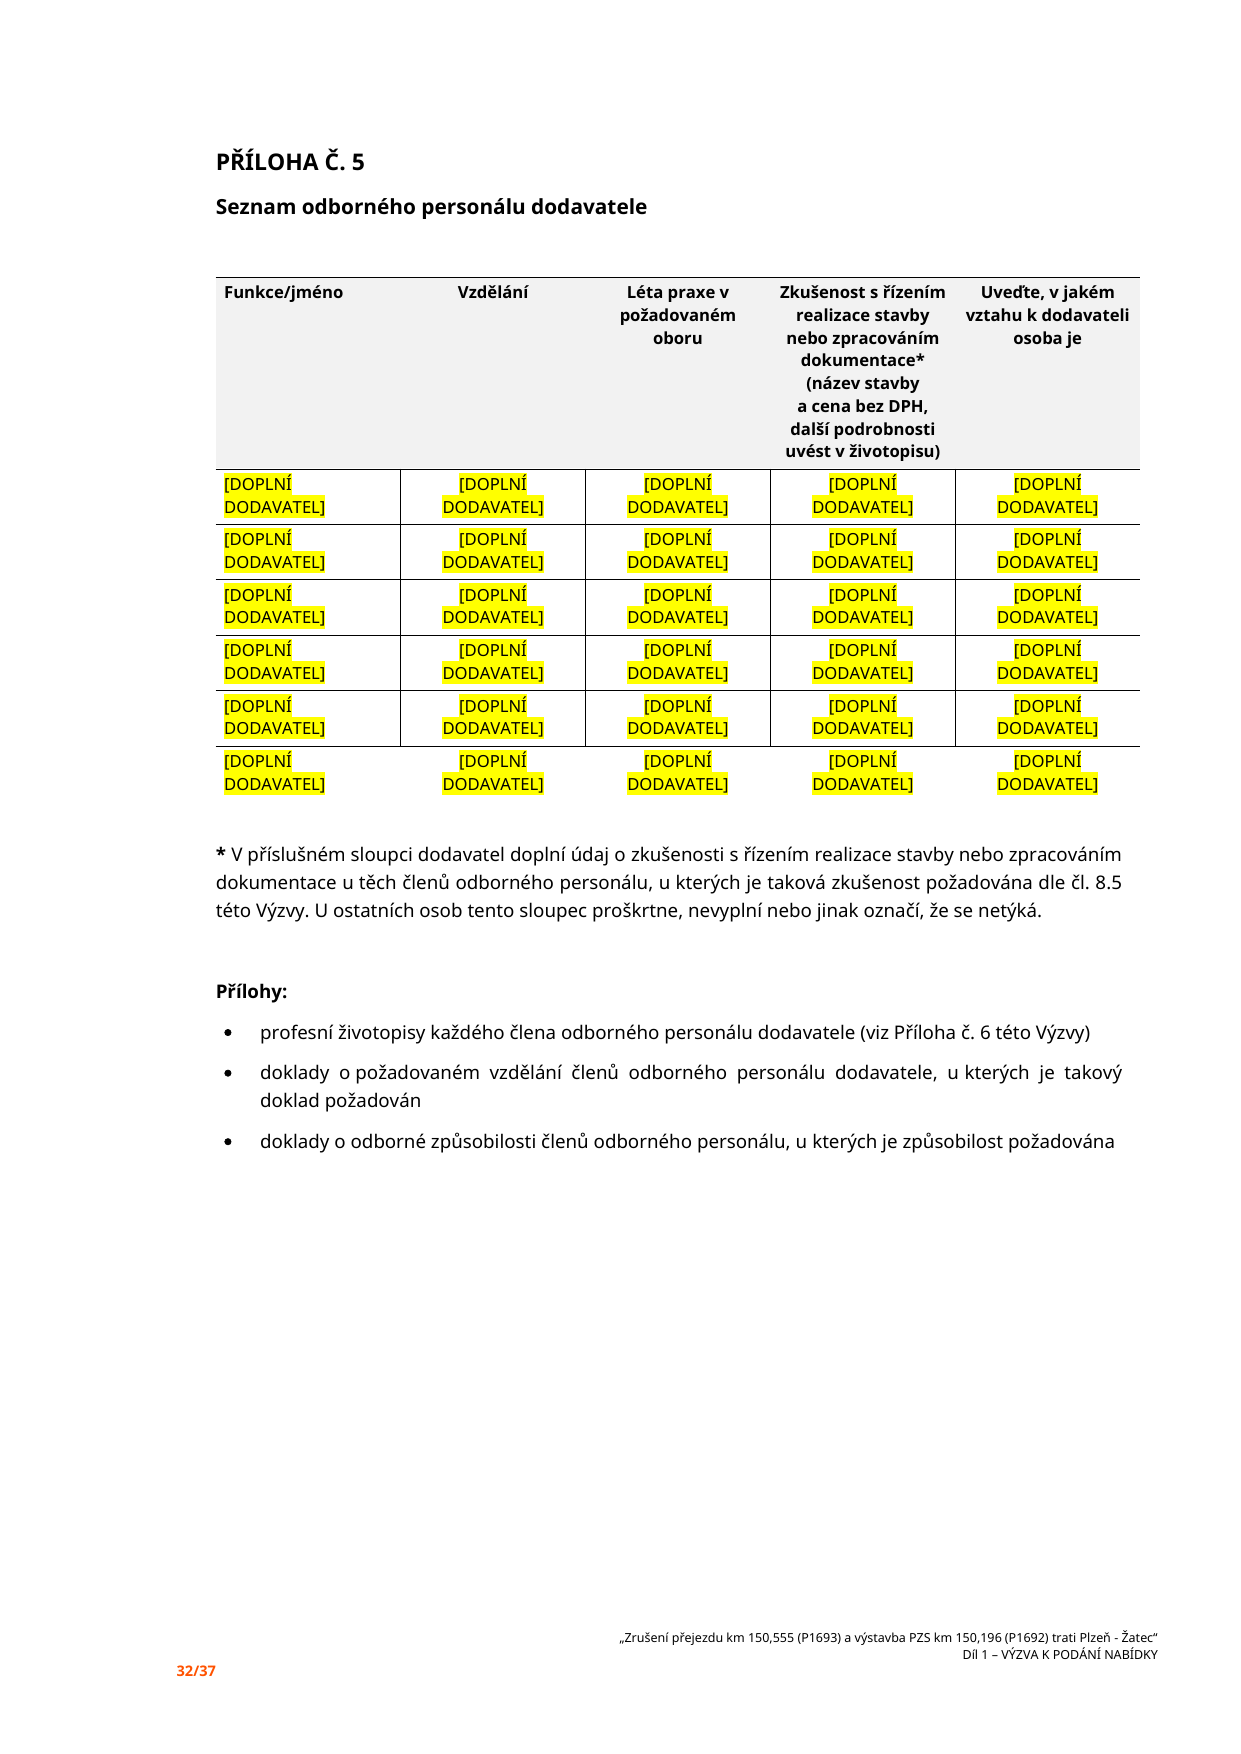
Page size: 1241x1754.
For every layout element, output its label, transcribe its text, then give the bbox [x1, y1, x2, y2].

table_cell [DOPLNÍ DODAVATEL] [586, 470, 770, 524]
table_header Uveďte, v jakém vztahu k dodavateli osoba je [955, 278, 1140, 468]
table_cell [DOPLNÍ DODAVATEL] [401, 580, 585, 635]
table_cell [DOPLNÍ DODAVATEL] [216, 470, 400, 524]
table_cell [DOPLNÍ DODAVATEL] [956, 691, 1140, 746]
table_cell [DOPLNÍ DODAVATEL] [771, 691, 955, 746]
table_cell [DOPLNÍ DODAVATEL] [956, 525, 1140, 579]
table_cell [DOPLNÍ DODAVATEL] [586, 580, 770, 635]
table_header Zkušenost s řízením realizace stavby nebo zpracováním dokumentace* (název stavby a cena bez DPH, další podrobnosti uvést v životopisu) [770, 278, 955, 468]
table_cell [DOPLNÍ DODAVATEL] [216, 636, 400, 690]
table_cell [DOPLNÍ DODAVATEL] [401, 691, 585, 746]
table_cell [DOPLNÍ DODAVATEL] [586, 525, 770, 579]
text doklady o odborné způsobilosti členů odborného personálu, u kterých je způsobilost požadována [224, 1128, 1122, 1154]
table_cell [DOPLNÍ DODAVATEL] [955, 747, 1140, 801]
table_cell [DOPLNÍ DODAVATEL] [956, 580, 1140, 635]
table_cell [DOPLNÍ DODAVATEL] [770, 747, 955, 801]
text doklady o požadovaném vzdělání členů odborného personálu dodavatele, u kterých je takový doklad požadován [224, 1059, 1122, 1113]
table_header Funkce/jméno [216, 278, 400, 468]
table_cell [DOPLNÍ DODAVATEL] [216, 747, 400, 801]
table_cell [DOPLNÍ DODAVATEL] [586, 636, 770, 690]
table_cell [DOPLNÍ DODAVATEL] [216, 691, 400, 746]
text * V příslušném sloupci dodavatel doplní údaj o zkušenosti s řízením realizace stavby nebo zpracováním dokumentace u těch členů odborného personálu, u kterých je taková zkušenost požadována dle čl. 8.5 této Výzvy. U ostatních osob tento sloupec proškrtne, nevyplní nebo jinak označí, že se netýká. [216, 841, 1122, 923]
table_cell [DOPLNÍ DODAVATEL] [771, 636, 955, 690]
table_cell [DOPLNÍ DODAVATEL] [771, 470, 955, 524]
text profesní životopisy každého člena odborného personálu dodavatele (viz Příloha č. 6 této Výzvy) [224, 1019, 1122, 1044]
table_cell [DOPLNÍ DODAVATEL] [956, 636, 1140, 690]
table_cell [DOPLNÍ DODAVATEL] [400, 747, 585, 801]
table_header Léta praxe v požadovaném oboru [585, 278, 770, 468]
table_cell [DOPLNÍ DODAVATEL] [216, 580, 400, 635]
table_cell [DOPLNÍ DODAVATEL] [401, 636, 585, 690]
table_cell [DOPLNÍ DODAVATEL] [401, 525, 585, 579]
table_cell [DOPLNÍ DODAVATEL] [216, 525, 400, 579]
text Příloha č. 5 [216, 146, 1122, 177]
table_cell [DOPLNÍ DODAVATEL] [585, 747, 770, 801]
table_cell [DOPLNÍ DODAVATEL] [771, 580, 955, 635]
table_cell [DOPLNÍ DODAVATEL] [586, 691, 770, 746]
table_cell [DOPLNÍ DODAVATEL] [771, 525, 955, 579]
text Seznam odborného personálu dodavatele [216, 192, 1122, 221]
text Přílohy: [216, 978, 1122, 1004]
table_header Vzdělání [400, 278, 585, 468]
table_cell [DOPLNÍ DODAVATEL] [401, 470, 585, 524]
table_cell [DOPLNÍ DODAVATEL] [956, 470, 1140, 524]
